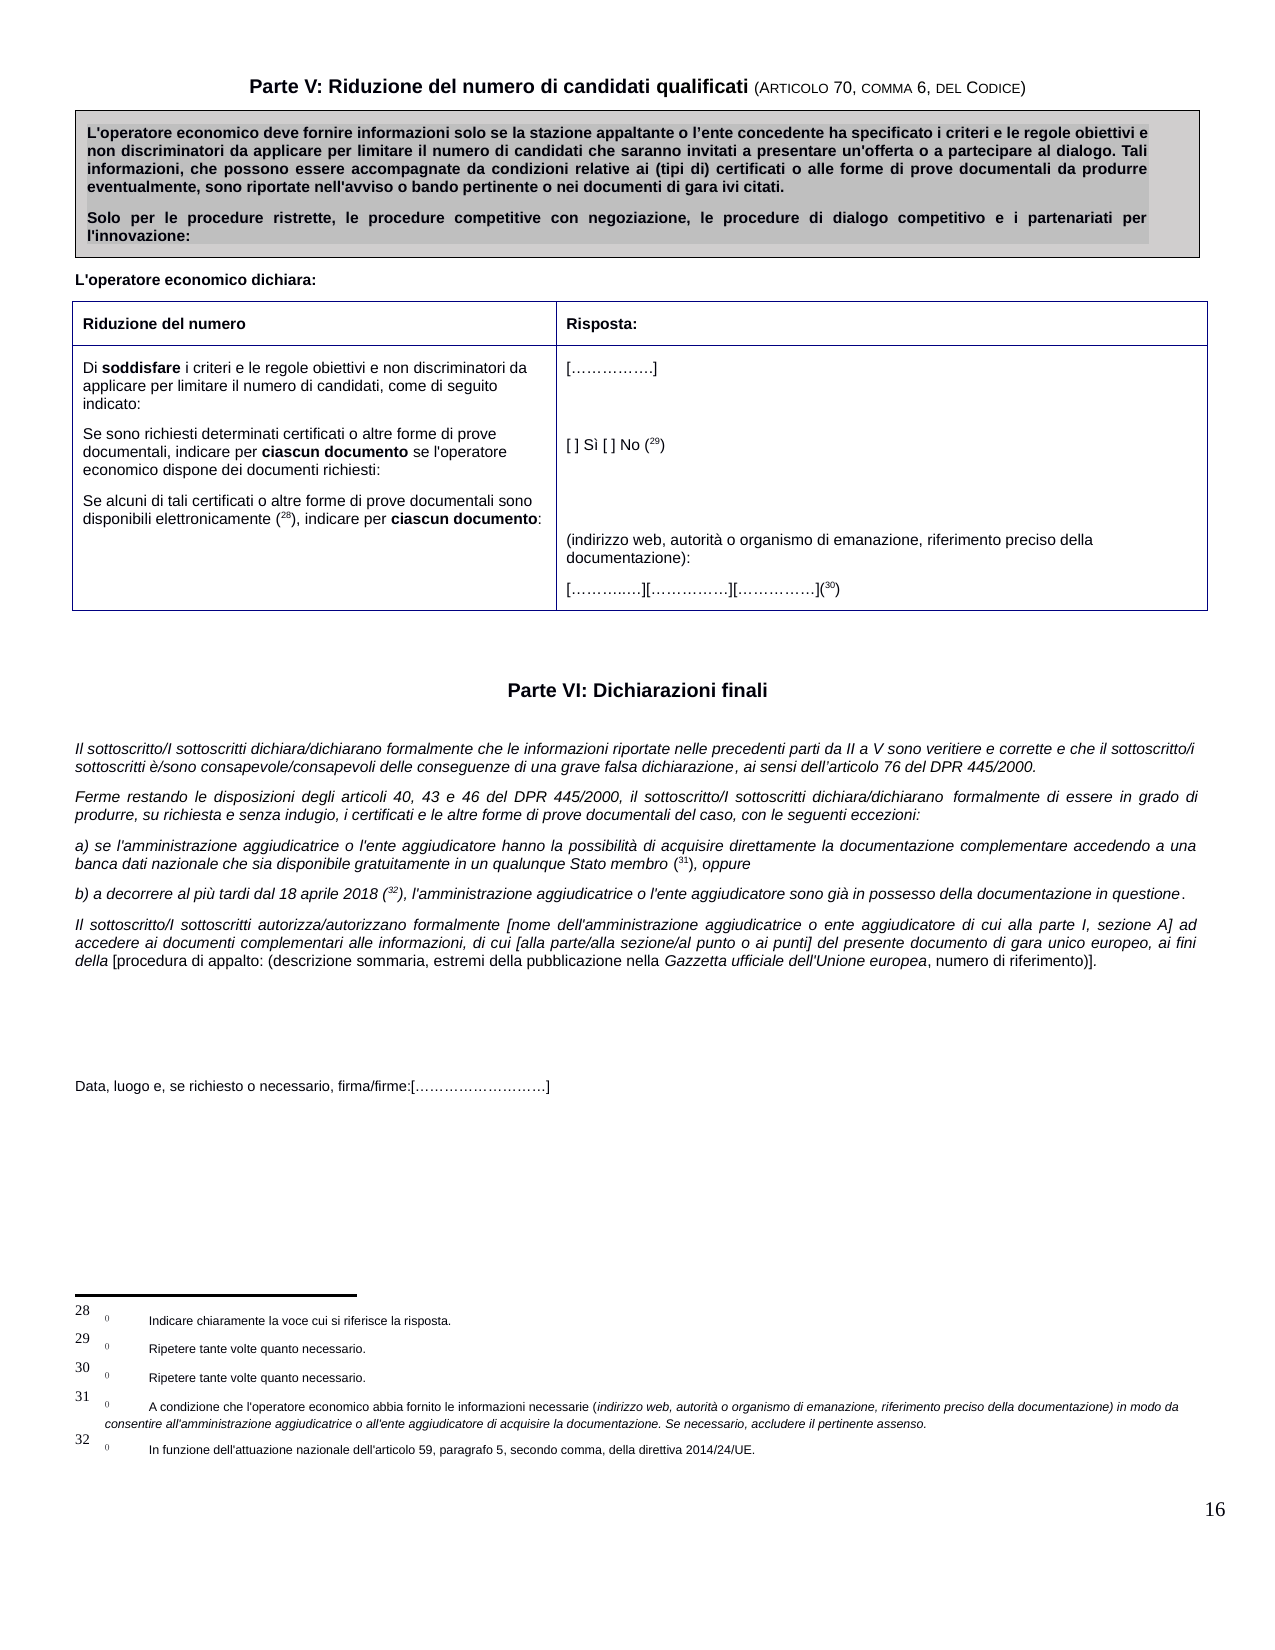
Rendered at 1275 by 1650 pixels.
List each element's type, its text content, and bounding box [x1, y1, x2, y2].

text Il sottoscritto/I sottoscritti autorizza/autorizzano formalmente [nome dell'amministrazione aggiudicatrice o ente aggiudicatore di cui alla parte I, sezione A] ad accedere ai documenti complementari alle informazioni, di cui [alla parte/alla sezione/al punto o ai punti] del presente documento di gara unico europeo, ai fini della [procedura di appalto: (descrizione sommaria, estremi della pubblicazione nella Gazzetta ufficiale dell'Unione europea, numero di riferimento)]. [75, 916, 1200, 970]
text L'operatore economico dichiara: [75, 270, 1200, 288]
text Ferme restando le disposizioni degli articoli 40, 43 e 46 del DPR 445/2000, il sottoscritto/I sottoscritti dichiara/dichiarano formalmente di essere in grado di produrre, su richiesta e senza indugio, i certificati e le altre forme di prove documentali del caso, con le seguenti eccezioni: [75, 788, 1200, 824]
table_header Riduzione del numero [73, 302, 556, 345]
text Il sottoscritto/I sottoscritti dichiara/dichiarano formalmente che le informazioni riportate nelle precedenti parti da II a V sono veritiere e corrette e che il sottoscritto/i sottoscritti è/sono consapevole/consapevoli delle conseguenze di una grave falsa dichiarazione, ai sensi dell’articolo 76 del DPR 445/2000. [75, 739, 1200, 776]
title Parte VI: Dichiarazioni finali [75, 679, 1200, 702]
table_cell […………….] [ ] Sì [ ] No () (indirizzo web, autorità o organismo di emanazione, riferimento preciso della documentazione): [………..…][……………][……………]() [557, 346, 1207, 610]
text b) a decorrere al più tardi dal 18 aprile 2018 (), l'amministrazione aggiudicatrice o l'ente aggiudicatore sono già in possesso della documentazione in questione. [75, 885, 1200, 903]
text a) se l'amministrazione aggiudicatrice o l'ente aggiudicatore hanno la possibilità di acquisire direttamente la documentazione complementare accedendo a una banca dati nazionale che sia disponibile gratuitamente in un qualunque Stato membro (), oppure [75, 837, 1200, 873]
text Parte V: Riduzione del numero di candidati qualificati (Articolo 70, comma 6, del Codice) [75, 75, 1200, 98]
text Data, luogo e, se richiesto o necessario, firma/firme:[………………………] [75, 1078, 1200, 1094]
table_header Risposta: [557, 302, 1207, 345]
table_cell Di soddisfare i criteri e le regole obiettivi e non discriminatori da applicare per limitare il numero di candidati, come di seguito indicato: Se sono richiesti determinati certificati o altre forme di prove documentali, indicare per ciascun documento se l'operatore economico dispone dei documenti richiesti: Se alcuni di tali certificati o altre forme di prove documentali sono disponibili elettronicamente (), indicare per ciascun documento: [73, 346, 556, 610]
table_header L'operatore economico deve fornire informazioni solo se la stazione appaltante o l’ente concedente ha specificato i criteri e le regole obiettivi e non discriminatori da applicare per limitare il numero di candidati che saranno invitati a presentare un'offerta o a partecipare al dialogo. Tali informazioni, che possono essere accompagnate da condizioni relative ai (tipi di) certificati o alle forme di prove documentali da produrre eventualmente, sono riportate nell'avviso o bando pertinente o nei documenti di gara ivi citati. Solo per le procedure ristrette, le procedure competitive con negoziazione, le procedure di dialogo competitivo e i partenariati per l'innovazione: [76, 111, 1199, 257]
